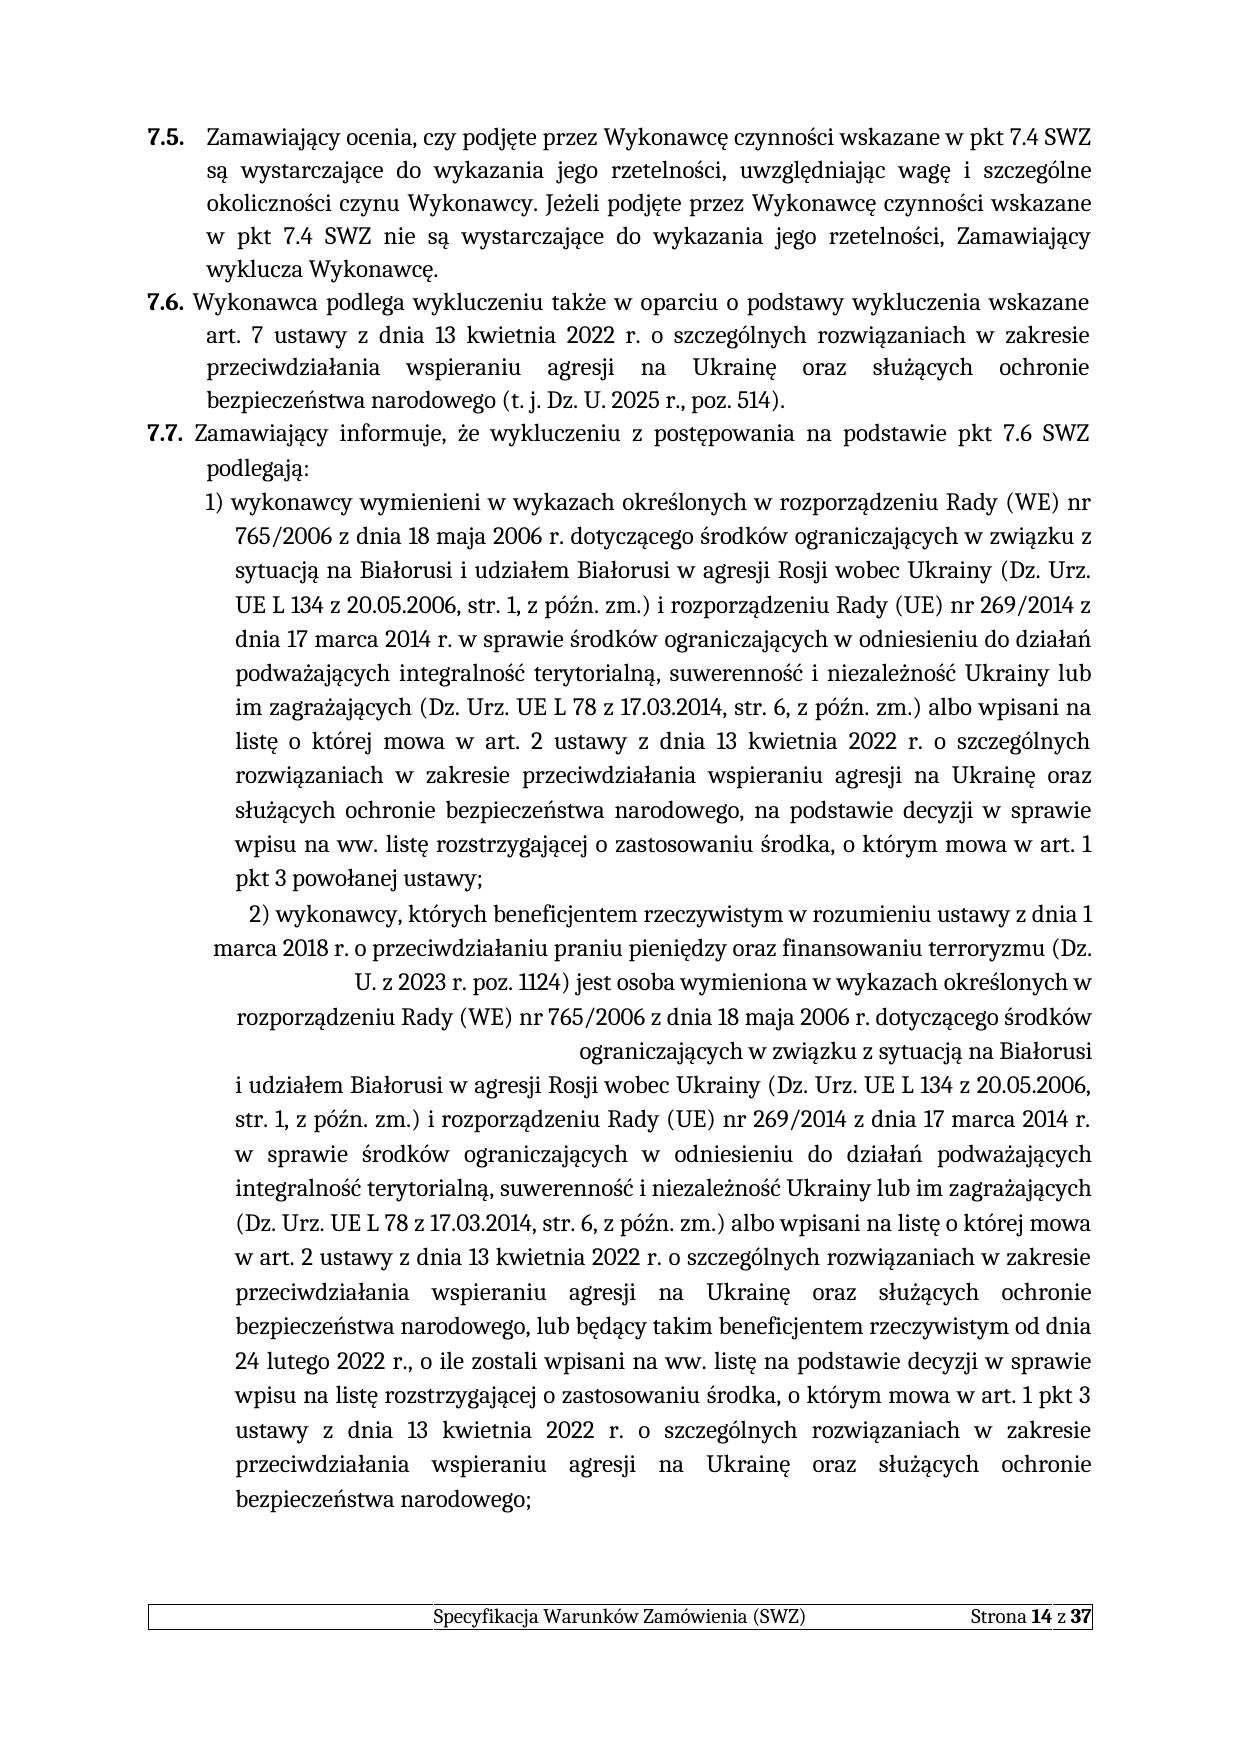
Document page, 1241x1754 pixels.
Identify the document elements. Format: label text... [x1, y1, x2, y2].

text i udziałem Białorusi w agresji Rosji wobec Ukrainy (Dz. Urz. UE L 134 z 20.05.2006, str. 1, z późn. zm.) i rozporządzeniu Rady (UE) nr 269/2014 z dnia 17 marca 2014 r. w sprawie środków ograniczających w odniesieniu do działań podważających integralność terytorialną, suwerenność i niezależność Ukrainy lub im zagrażających (Dz. Urz. UE L 78 z 17.03.2014, str. 6, z późn. zm.) albo wpisani na listę o której mowa w art. 2 ustawy z dnia 13 kwietnia 2022 r. o szczególnych rozwiązaniach w zakresie przeciwdziałania wspieraniu agresji na Ukrainę oraz służących ochronie bezpieczeństwa narodowego, lub będący takim beneficjentem rzeczywistym od dnia 24 lutego 2022 r., o ile zostali wpisani na ww. listę na podstawie decyzji w sprawie wpisu na listę rozstrzygającej o zastosowaniu środka, o którym mowa w art. 1 pkt 3 ustawy z dnia 13 kwietnia 2022 r. o szczególnych rozwiązaniach w zakresie przeciwdziałania wspieraniu agresji na Ukrainę oraz służących ochronie bezpieczeństwa narodowego; [235, 1071, 1093, 1513]
text 7.7. Zamawiający informuje, że wykluczeniu z postępowania na podstawie pkt 7.6 SWZ podlegają: [147, 419, 1091, 482]
text 7.6. Wykonawca podlega wykluczeniu także w oparciu o podstawy wykluczenia wskazane art. 7 ustawy z dnia 13 kwietnia 2022 r. o szczególnych rozwiązaniach w zakresie przeciwdziałania wspieraniu agresji na Ukrainę oraz służących ochronie bezpieczeństwa narodowego (t. j. Dz. U. 2025 r., poz. 514). [147, 288, 1091, 415]
text 1) wykonawcy wymienieni w wykazach określonych w rozporządzeniu Rady (WE) nr 765/2006 z dnia 18 maja 2006 r. dotyczącego środków ograniczających w związku z sytuacją na Białorusi i udziałem Białorusi w agresji Rosji wobec Ukrainy (Dz. Urz. UE L 134 z 20.05.2006, str. 1, z późn. zm.) i rozporządzeniu Rady (UE) nr 269/2014 z dnia 17 marca 2014 r. w sprawie środków ograniczających w odniesieniu do działań podważających integralność terytorialną, suwerenność i niezależność Ukrainy lub im zagrażających (Dz. Urz. UE L 78 z 17.03.2014, str. 6, z późn. zm.) albo wpisani na listę o której mowa w art. 2 ustawy z dnia 13 kwietnia 2022 r. o szczególnych rozwiązaniach w zakresie przeciwdziałania wspieraniu agresji na Ukrainę oraz służących ochronie bezpieczeństwa narodowego, na podstawie decyzji w sprawie wpisu na ww. listę rozstrzygającej o zastosowaniu środka, o którym mowa w art. 1 pkt 3 powołanej ustawy; [205, 488, 1093, 893]
list Zamawiający ocenia, czy podjęte przez Wykonawcę czynności wskazane w pkt 7.4 SWZ są wystarczające do wykazania jego rzetelności, uwzględniając wagę i szczególne okoliczności czynu Wykonawcy. Jeżeli podjęte przez Wykonawcę czynności wskazane w pkt 7.4 SWZ nie są wystarczające do wykazania jego rzetelności, Zamawiający wyklucza Wykonawcę. [148, 123, 1093, 284]
text 2) wykonawcy, których beneficjentem rzeczywistym w rozumieniu ustawy z dnia 1 marca 2018 r. o przeciwdziałaniu praniu pieniędzy oraz finansowaniu terroryzmu (Dz. U. z 2023 r. poz. 1124) jest osoba wymieniona w wykazach określonych w rozporządzeniu Rady (WE) nr 765/2006 z dnia 18 maja 2006 r. dotyczącego środków ograniczających w związku z sytuacją na Białorusi [206, 900, 1093, 1065]
